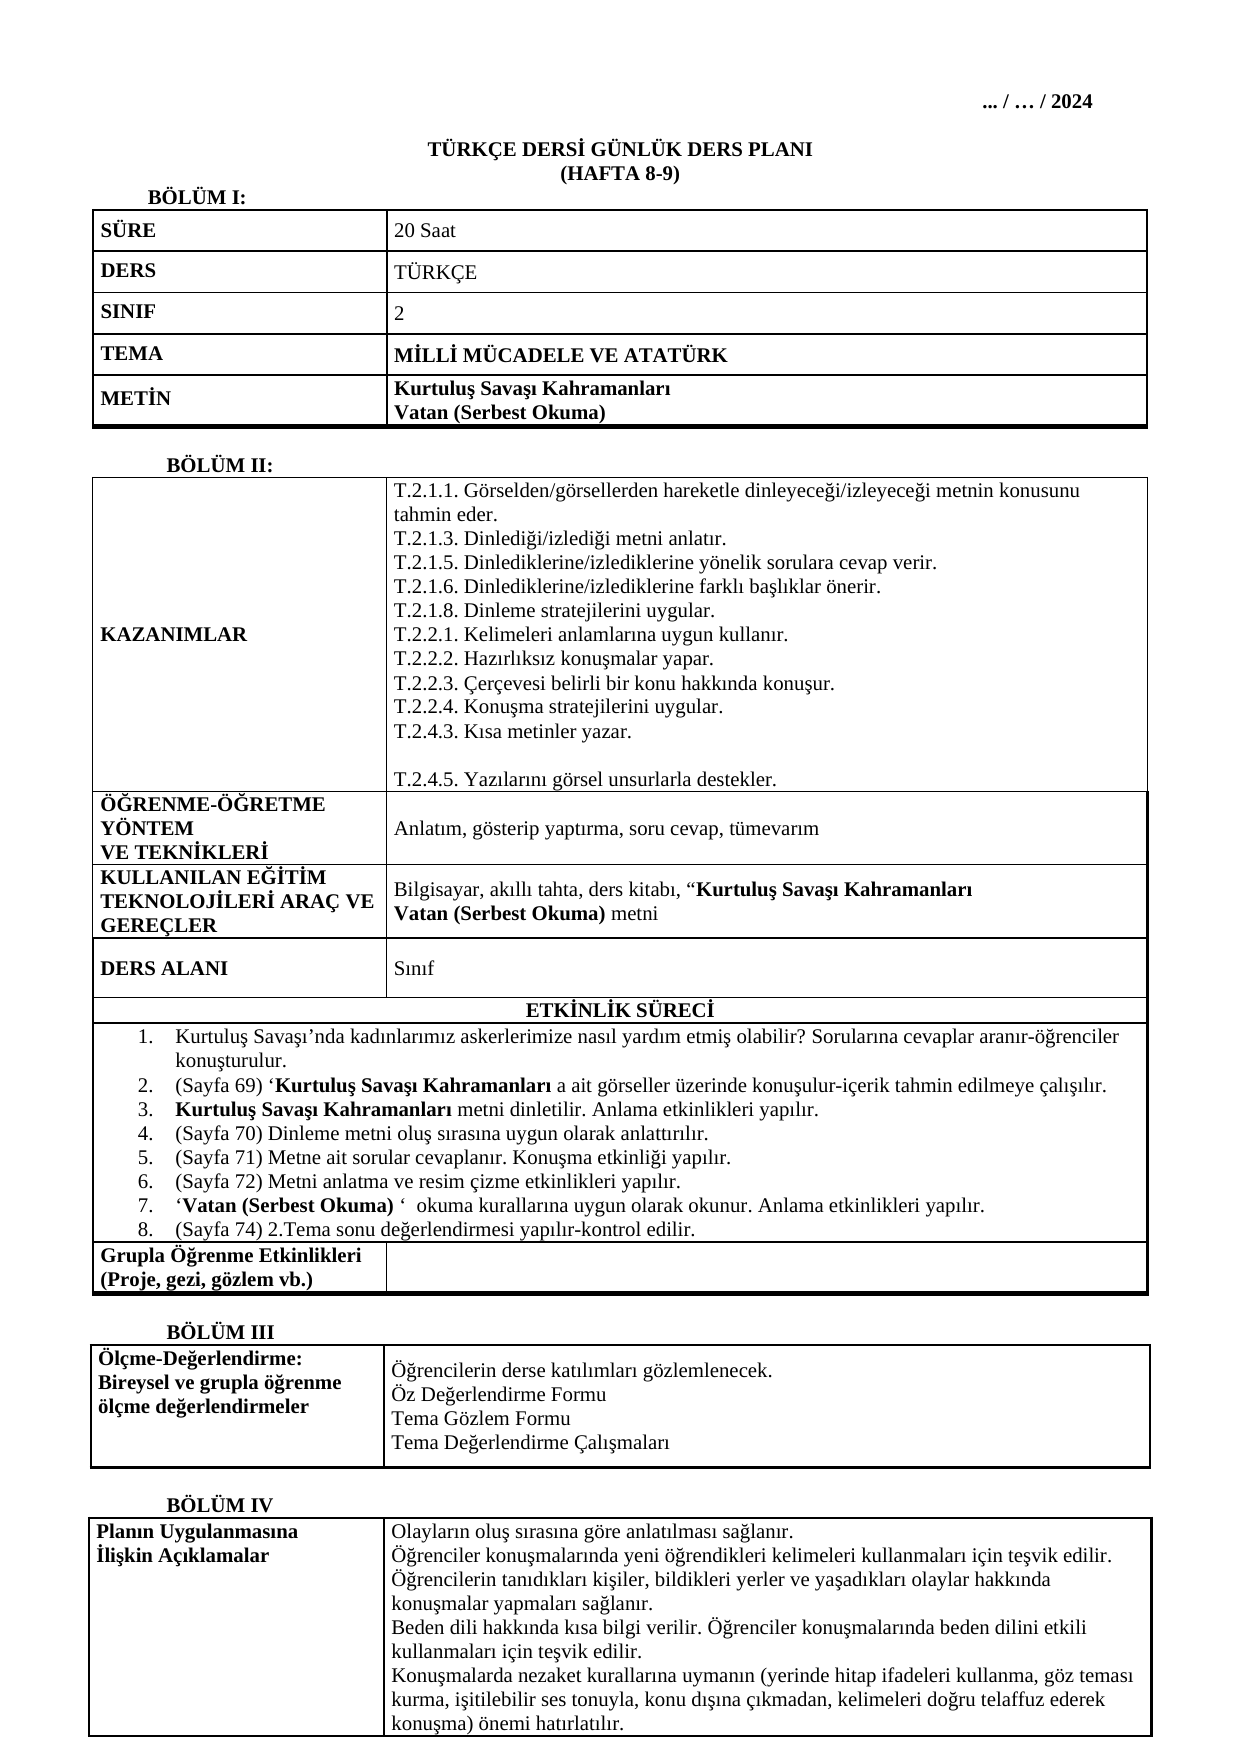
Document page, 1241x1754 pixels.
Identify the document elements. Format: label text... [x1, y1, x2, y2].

table_cell Bilgisayar, akıllı tahta, ders kitabı, “Kurtuluş Savaşı Kahramanları Vatan (Serbest Okuma) metni [387, 865, 1146, 937]
table_cell Anlatım, gösterip yaptırma, soru cevap, tümevarım [387, 792, 1146, 864]
subtitle BÖLÜM III [148, 1320, 1092, 1344]
text (HAFTA 8-9) [148, 161, 1092, 185]
text BÖLÜM I: [148, 185, 1092, 209]
table_cell METİN [94, 376, 386, 424]
table_cell SINIF [94, 293, 386, 333]
table_header SÜRE [94, 211, 386, 250]
table_cell Kurtuluş Savaşı’nda kadınlarımız askerlerimize nasıl yardım etmiş olabilir? Sorularına cevaplar aranır-öğrenciler konuşturulur. (Sayfa 69) ‘Kurtuluş Savaşı Kahramanları a ait görseller üzerinde konuşulur-içerik tahmin edilmeye çalışılır. Kurtuluş Savaşı Kahramanları metni dinletilir. Anlama etkinlikleri yapılır. (Sayfa 70) Dinleme metni oluş sırasına uygun olarak anlattırılır. (Sayfa 71) Metne ait sorular cevaplanır. Konuşma etkinliği yapılır. (Sayfa 72) Metni anlatma ve resim çizme etkinlikleri yapılır. ‘Vatan (Serbest Okuma) ‘ okuma kurallarına uygun olarak okunur. Anlama etkinlikleri yapılır. (Sayfa 74) 2.Tema sonu değerlendirmesi yapılır-kontrol edilir. [94, 1024, 1146, 1241]
table_header Öğrencilerin derse katılımları gözlemlenecek. Öz Değerlendirme Formu Tema Gözlem Formu Tema Değerlendirme Çalışmaları [385, 1346, 1149, 1466]
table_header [90, 1519, 383, 1735]
table_header Ölçme-Değerlendirme: Bireysel ve grupla öğrenme ölçme değerlendirmeler [92, 1346, 383, 1466]
table_cell ETKİNLİK SÜRECİ [94, 998, 1146, 1022]
text ... / … / 2024 [148, 89, 1092, 113]
table_cell DERS ALANI [94, 939, 386, 997]
table_cell KULLANILAN EĞİTİM TEKNOLOJİLERİ ARAÇ VE GEREÇLER [93, 865, 386, 937]
table_cell Sınıf [387, 939, 1146, 997]
table_cell Kurtuluş Savaşı Kahramanları Vatan (Serbest Okuma) [388, 376, 1146, 424]
table_header KAZANIMLAR [93, 478, 386, 791]
table_cell Grupla Öğrenme Etkinlikleri (Proje, gezi, gözlem vb.) [94, 1243, 386, 1291]
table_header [385, 1519, 1150, 1735]
table_header T.2.1.1. Görselden/görsellerden hareketle dinleyeceği/izleyeceği metnin konusunu tahmin eder. T.2.1.3. Dinlediği/izlediği metni anlatır. T.2.1.5. Dinlediklerine/izlediklerine yönelik sorulara cevap verir. T.2.1.6. Dinlediklerine/izlediklerine farklı başlıklar önerir. T.2.1.8. Dinleme stratejilerini uygular. T.2.2.1. Kelimeleri anlamlarına uygun kullanır. T.2.2.2. Hazırlıksız konuşmalar yapar. T.2.2.3. Çerçevesi belirli bir konu hakkında konuşur. T.2.2.4. Konuşma stratejilerini uygular. T.2.4.3. Kısa metinler yazar. T.2.4.5. Yazılarını görsel unsurlarla destekler. [387, 478, 1147, 791]
table_cell MİLLİ MÜCADELE VE ATATÜRK [388, 335, 1146, 374]
table_header 20 Saat [388, 211, 1146, 250]
table_cell ÖĞRENME-ÖĞRETME YÖNTEM VE TEKNİKLERİ [93, 792, 386, 864]
table_cell DERS [94, 252, 386, 292]
table_cell [387, 1243, 1146, 1291]
text TÜRKÇE DERSİ GÜNLÜK DERS PLANI [148, 137, 1092, 161]
subtitle BÖLÜM IV [148, 1492, 1092, 1517]
table_cell 2 [388, 293, 1146, 333]
table_cell TÜRKÇE [388, 252, 1146, 292]
table_cell TEMA [94, 335, 386, 374]
text BÖLÜM II: [148, 453, 1092, 477]
